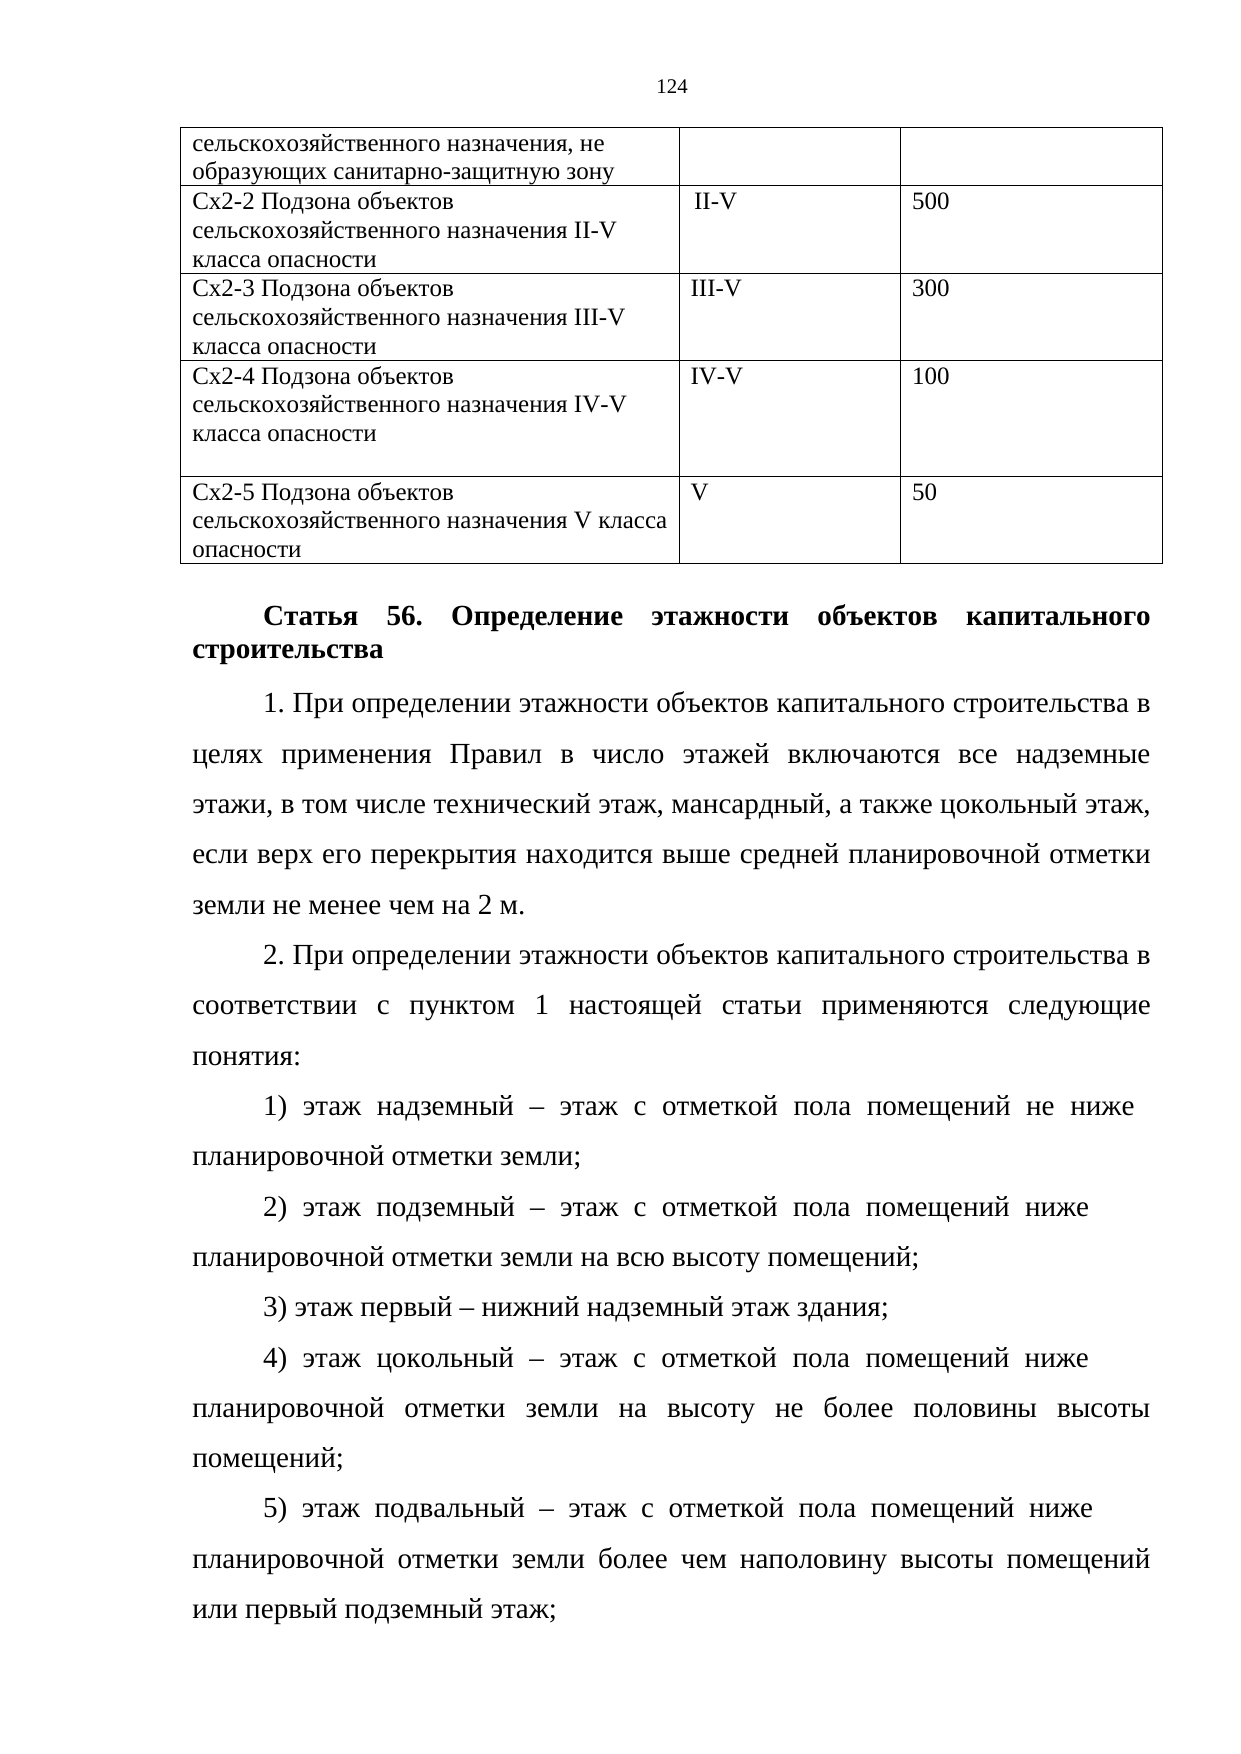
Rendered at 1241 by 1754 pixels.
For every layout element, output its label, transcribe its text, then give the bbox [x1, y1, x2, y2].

table_cell 50 [901, 477, 1162, 563]
table_cell 300 [901, 274, 1162, 360]
text Статья 56. Определение этажности объектов капитального строительства [192, 598, 1152, 665]
text 3) этаж первый – нижний надземный этаж здания; [192, 1289, 1152, 1323]
table_cell Сх2-4 Подзона объектов сельскохозяйственного назначения IV-V класса опасности [181, 361, 679, 476]
text 1. При определении этажности объектов капитального строительства в целях применения Правил в число этажей включаются все надземные этажи, в том числе технический этаж, мансардный, а также цокольный этаж, если верх его перекрытия находится выше средней планировочной отметки земли не менее чем на 2 м. [192, 686, 1152, 920]
text 2) этаж подземный – этаж с отметкой пола помещений ниже планировочной отметки земли на всю высоту помещений; [192, 1189, 1152, 1273]
table_cell IV-V [680, 361, 900, 476]
table_cell - [680, 128, 900, 185]
table_cell Сх2-5 Подзона объектов сельскохозяйственного назначения V класса опасности [181, 477, 679, 563]
table_cell V [680, 477, 900, 563]
text 1) этаж надземный – этаж с отметкой пола помещений не ниже планировочной отметки земли; [192, 1088, 1152, 1172]
table_cell 100 [901, 361, 1162, 476]
table_cell 0 [901, 128, 1162, 185]
table_cell Сх2-3 Подзона объектов сельскохозяйственного назначения III-V класса опасности [181, 274, 679, 360]
text 5) этаж подвальный – этаж с отметкой пола помещений ниже планировочной отметки земли более чем наполовину высоты помещений или первый подземный этаж; [192, 1491, 1152, 1625]
table_cell 500 [901, 186, 1162, 272]
table_cell III-V [680, 274, 900, 360]
table_cell Сх2-2 Подзона объектов сельскохозяйственного назначения II-V класса опасности [181, 186, 679, 272]
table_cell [181, 128, 679, 185]
text 2. При определении этажности объектов капитального строительства в соответствии с пунктом 1 настоящей статьи применяются следующие понятия: [192, 937, 1152, 1071]
text 4) этаж цокольный – этаж с отметкой пола помещений ниже планировочной отметки земли на высоту не более половины высоты помещений; [192, 1340, 1152, 1474]
table_cell II-V [680, 186, 900, 272]
